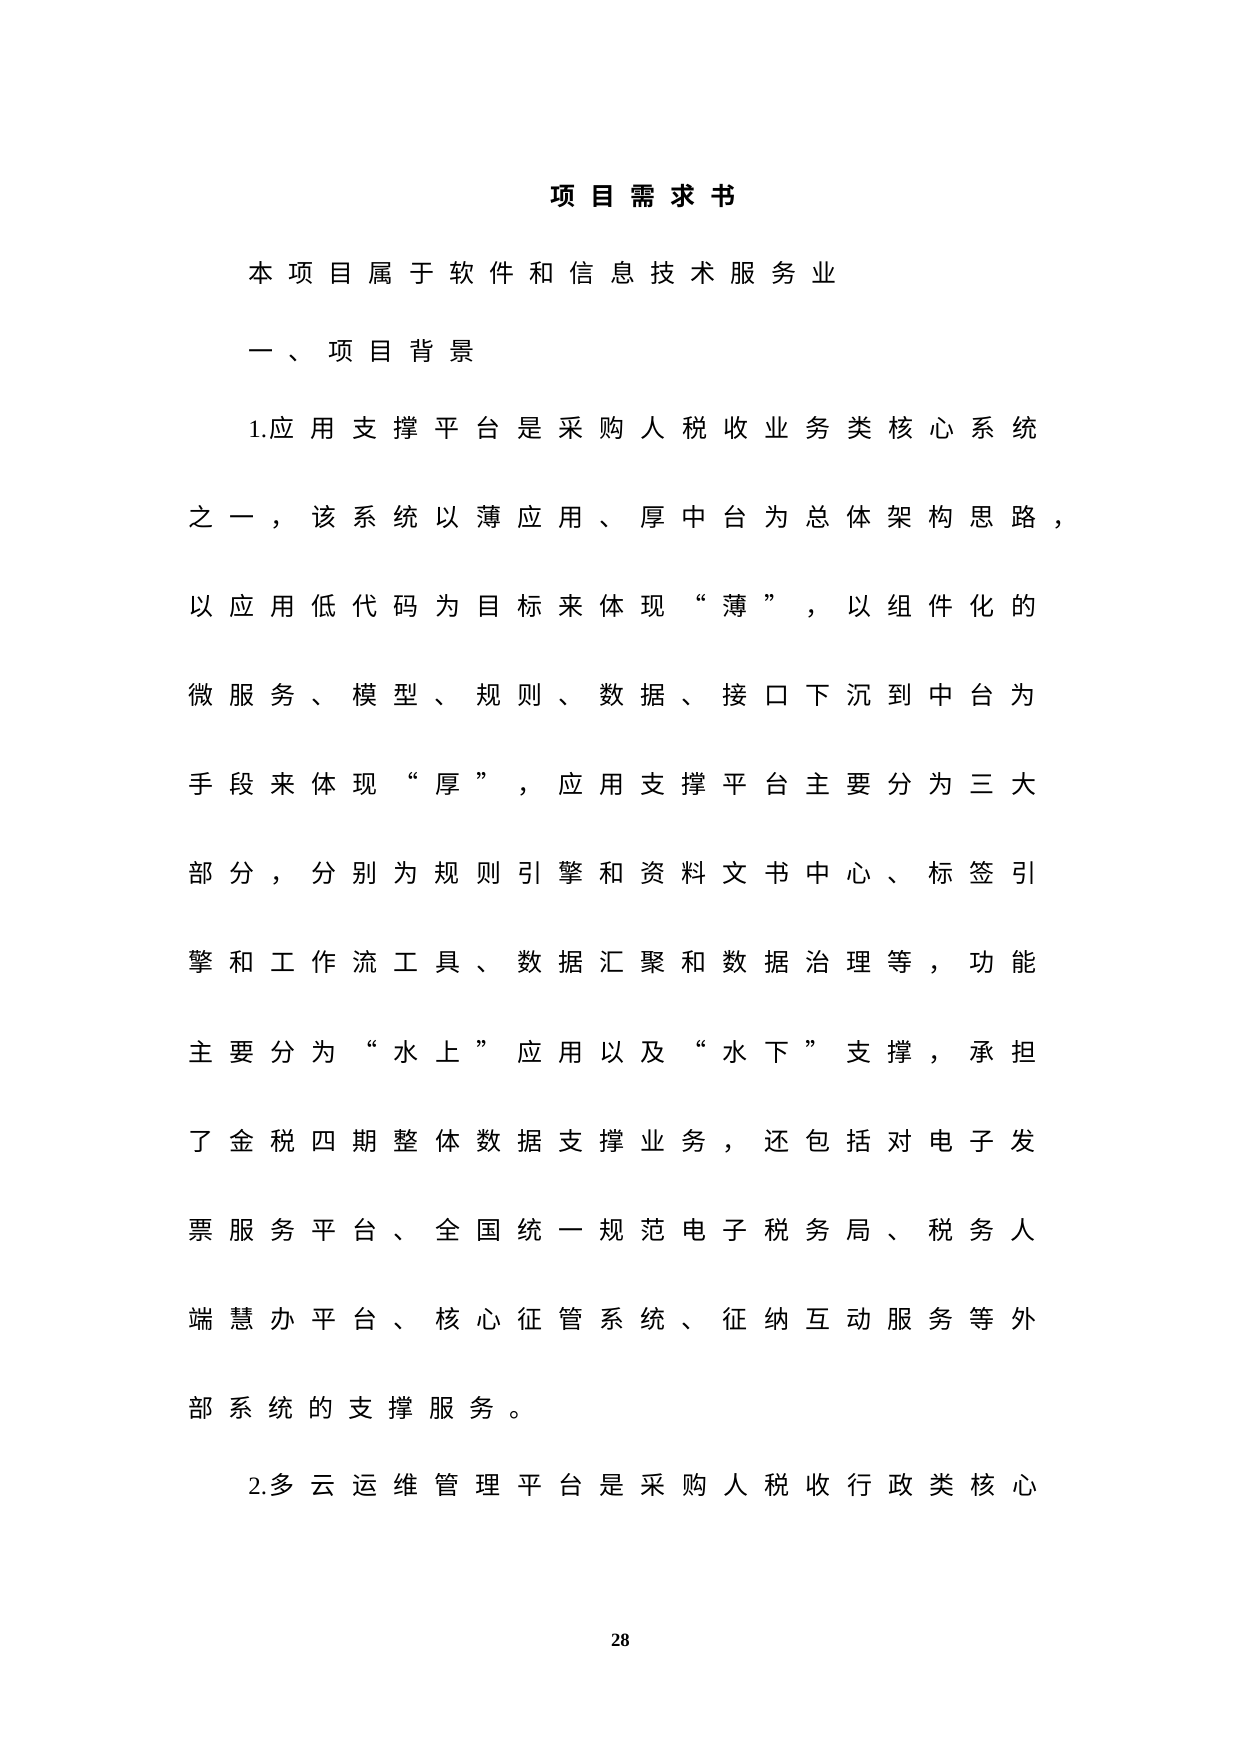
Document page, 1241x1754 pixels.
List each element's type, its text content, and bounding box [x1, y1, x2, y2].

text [188, 1454, 1052, 1513]
text 项目需求书 [188, 164, 1052, 224]
text 本项目属于软件和信息技术服务业 [188, 242, 1052, 301]
text 一、项目背景 [188, 319, 1052, 379]
text 1.应用支撑平台是采购人税收业务类核心系统之一，该系统以薄应用、厚中台为总体架构思路，以应用低代码为目标来体现“薄”，以组件化的微服务、模型、规则、数据、接口下沉到中台为手段来体现“厚”，应用支撑平台主要分为三大部分，分别为规则引擎和资料文书中心、标签引擎和工作流工具、数据汇聚和数据治理等，功能主要分为“水上”应用以及“水下”支撑，承担了金税四期整体数据支撑业务，还包括对电子发票服务平台、全国统一规范电子税务局、税务人端慧办平台、核心征管系统、征纳互动服务等外部系统的支撑服务。 [188, 397, 1052, 1436]
